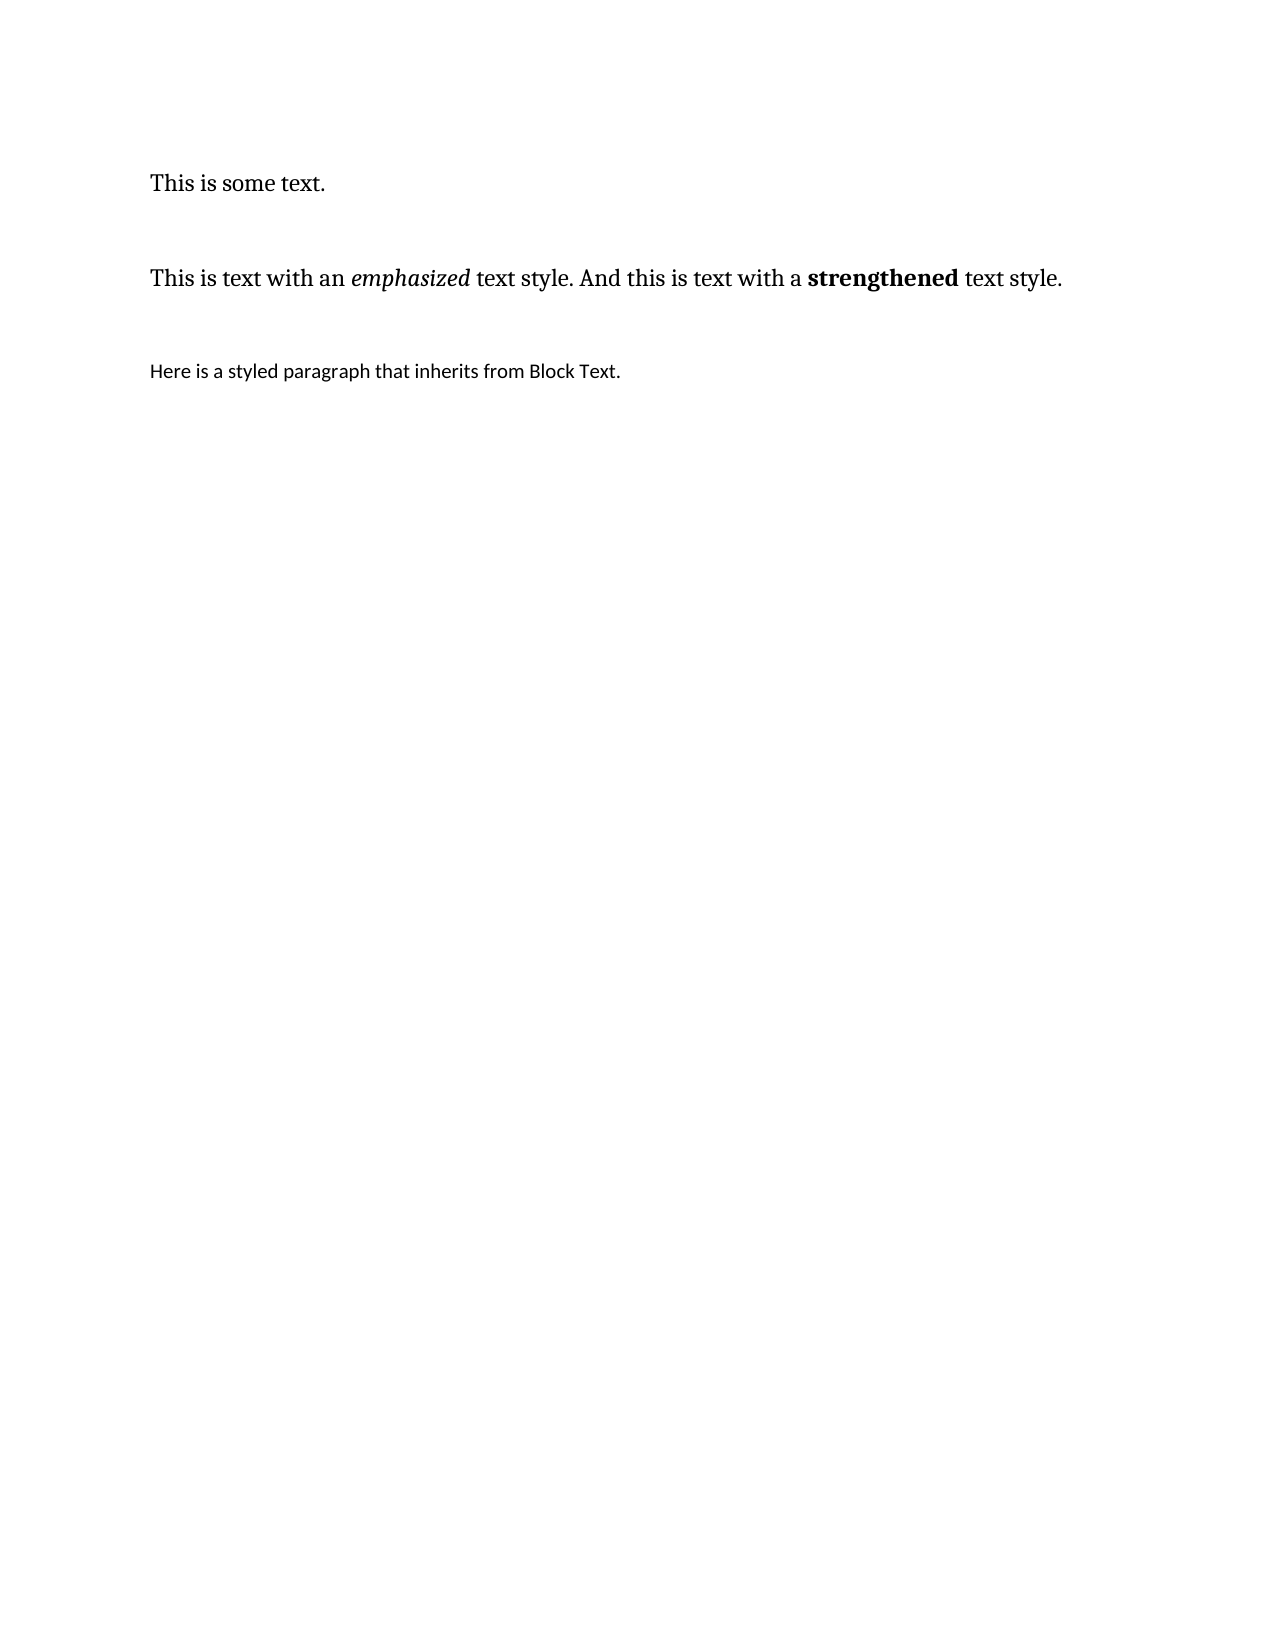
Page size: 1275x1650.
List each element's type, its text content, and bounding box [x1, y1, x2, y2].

text This is some text. [150, 169, 1125, 197]
text Here is a styled paragraph that inherits from Block Text. [150, 359, 1125, 384]
text This is text with an emphasized text style. And this is text with a strengthened text style. [150, 264, 1125, 292]
